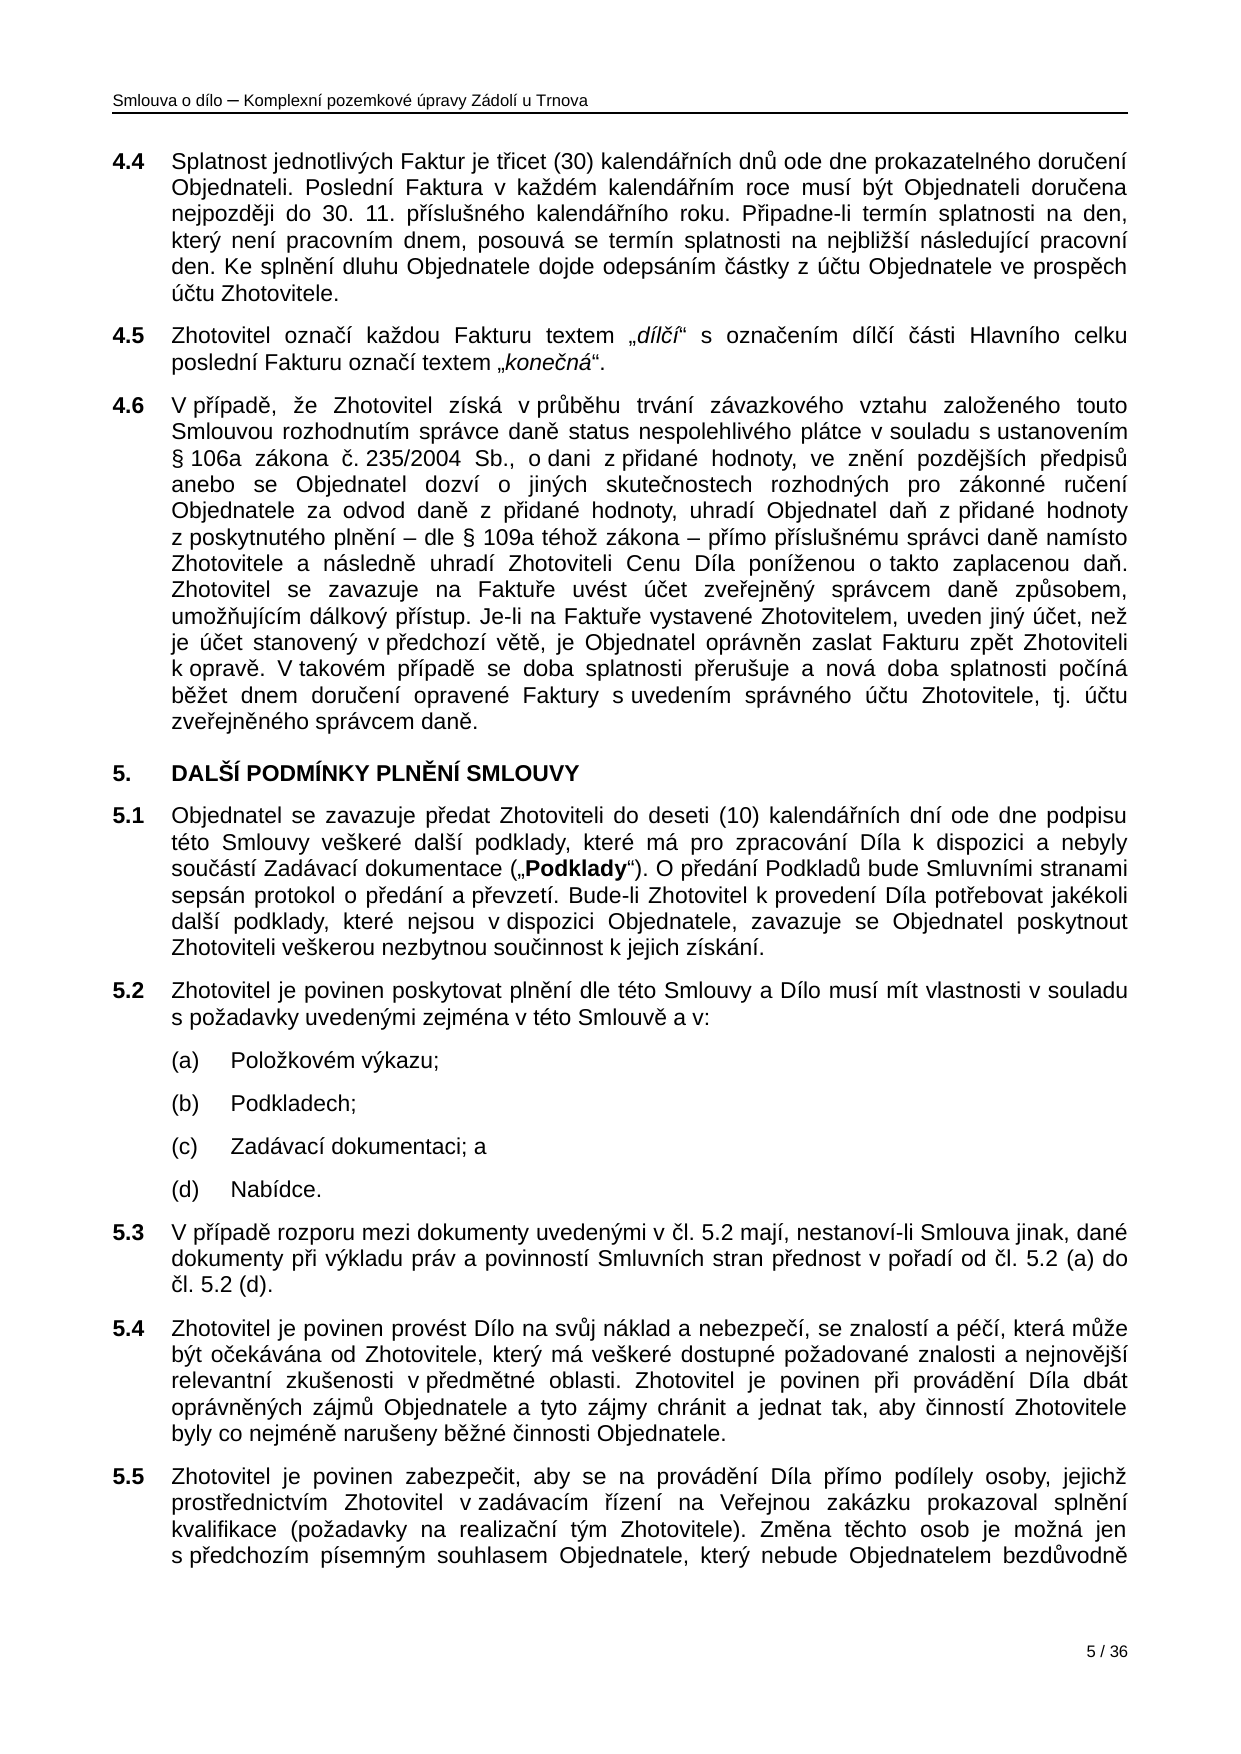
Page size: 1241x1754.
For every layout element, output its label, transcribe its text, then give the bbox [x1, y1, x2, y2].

text V případě, že Zhotovitel získá v průběhu trvání závazkového vztahu založeného touto Smlouvou rozhodnutím správce daně status nespolehlivého plátce v souladu s ustanovením § 106a zákona č. 235/2004 Sb., o dani z přidané hodnoty, ve znění pozdějších předpisů anebo se Objednatel dozví o jiných skutečnostech rozhodných pro zákonné ručení Objednatele za odvod daně z přidané hodnoty, uhradí Objednatel daň z přidané hodnoty z poskytnutého plnění – dle § 109a téhož zákona – přímo příslušnému správci daně namísto Zhotovitele a následně uhradí Zhotoviteli Cenu Díla poníženou o takto zaplacenou daň. Zhotovitel se zavazuje na Faktuře uvést účet zveřejněný správcem daně způsobem, umožňujícím dálkový přístup. Je-li na Faktuře vystavené Zhotovitelem, uveden jiný účet, než je účet stanovený v předchozí větě, je Objednatel oprávněn zaslat Fakturu zpět Zhotoviteli k opravě. V takovém případě se doba splatnosti přerušuje a nová doba splatnosti počíná běžet dnem doručení opravené Faktury s uvedením správného účtu Zhotovitele, tj. účtu zveřejněného správcem daně. [112, 392, 1128, 734]
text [112, 1463, 1128, 1568]
list Podkladech; [171, 1090, 1128, 1116]
text Zhotovitel označí každou Fakturu textem „dílčí“ s označením dílčí části Hlavního celku poslední Fakturu označí textem „konečná“. [112, 322, 1128, 375]
list Položkovém výkazu; [171, 1047, 1128, 1073]
text Zhotovitel je povinen poskytovat plnění dle této Smlouvy a Dílo musí mít vlastnosti v souladu s požadavky uvedenými zejména v této Smlouvě a v: [112, 977, 1128, 1030]
list Zadávací dokumentaci; a [171, 1133, 1128, 1159]
text V případě rozporu mezi dokumenty uvedenými v čl. 5.2 mají, nestanoví-li Smlouva jinak, dané dokumenty při výkladu práv a povinností Smluvních stran přednost v pořadí od čl. 5.2 (a) do čl. 5.2 (d). [112, 1219, 1128, 1298]
text Splatnost jednotlivých Faktur je třicet (30) kalendářních dnů ode dne prokazatelného doručení Objednateli. Poslední Faktura v každém kalendářním roce musí být Objednateli doručena nejpozději do 30. 11. příslušného kalendářního roku. Připadne-li termín splatnosti na den, který není pracovním dnem, posouvá se termín splatnosti na nejbližší následující pracovní den. Ke splnění dluhu Objednatele dojde odepsáním částky z účtu Objednatele ve prospěch účtu Zhotovitele. [112, 148, 1128, 306]
text Zhotovitel je povinen provést Dílo na svůj náklad a nebezpečí, se znalostí a péčí, která může být očekávána od Zhotovitele, který má veškeré dostupné požadované znalosti a nejnovější relevantní zkušenosti v předmětné oblasti. Zhotovitel je povinen při provádění Díla dbát oprávněných zájmů Objednatele a tyto zájmy chránit a jednat tak, aby činností Zhotovitele byly co nejméně narušeny běžné činnosti Objednatele. [112, 1314, 1128, 1446]
text Objednatel se zavazuje předat Zhotoviteli do deseti (10) kalendářních dní ode dne podpisu této Smlouvy veškeré další podklady, které má pro zpracování Díla k dispozici a nebyly součástí Zadávací dokumentace („Podklady“). O předání Podkladů bude Smluvními stranami sepsán protokol o předání a převzetí. Bude-li Zhotovitel k provedení Díla potřebovat jakékoli další podklady, které nejsou v dispozici Objednatele, zavazuje se Objednatel poskytnout Zhotoviteli veškerou nezbytnou součinnost k jejich získání. [112, 802, 1128, 961]
list Nabídce. [171, 1176, 1128, 1202]
text Další podmínky Plnění smlouvy [112, 759, 1128, 786]
